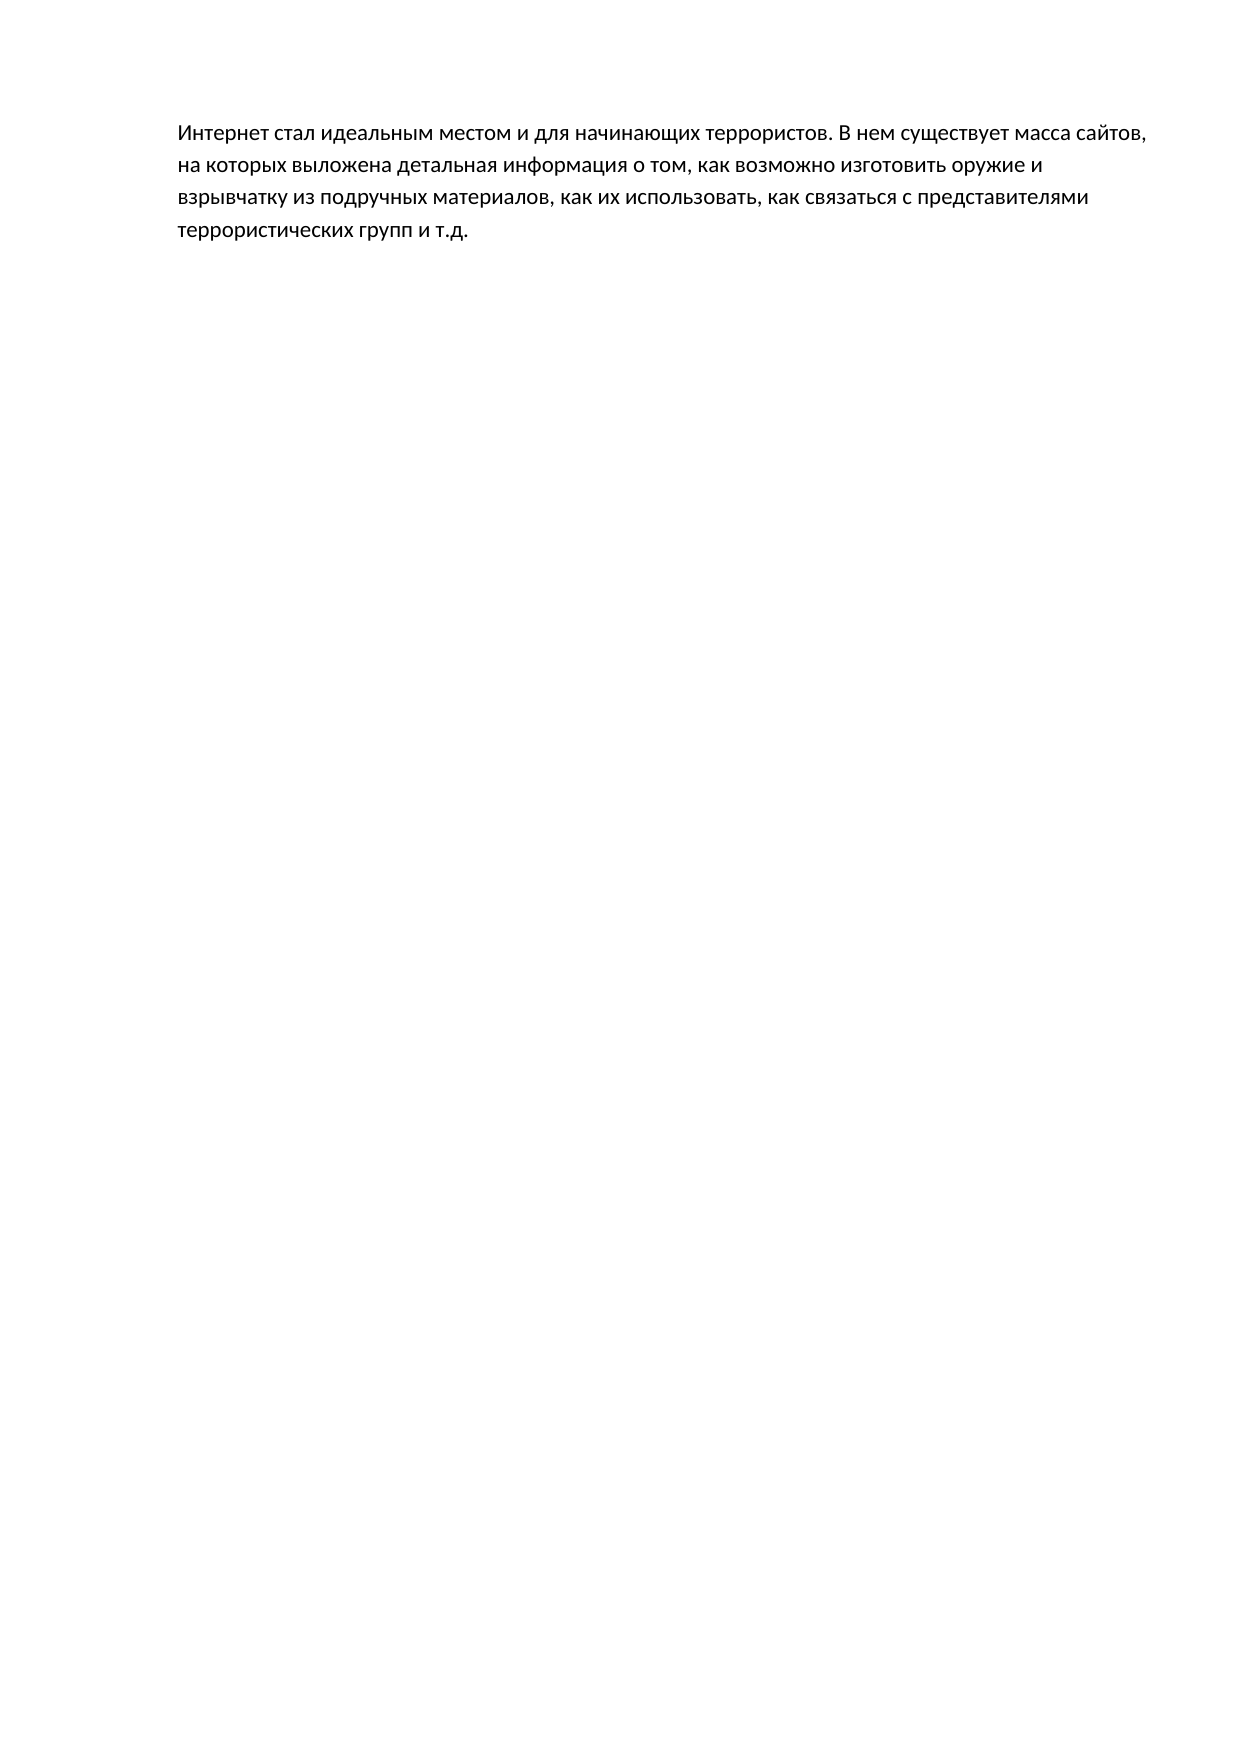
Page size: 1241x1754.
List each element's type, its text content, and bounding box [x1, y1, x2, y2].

text Интернет стал идеальным местом и для начинающих террористов. В нем существует масса сайтов, на которых выложена детальная информация о том, как возможно изготовить оружие и взрывчатку из подручных материалов, как их использовать, как связаться с представителями террористических групп и т.д. [177, 118, 1152, 243]
